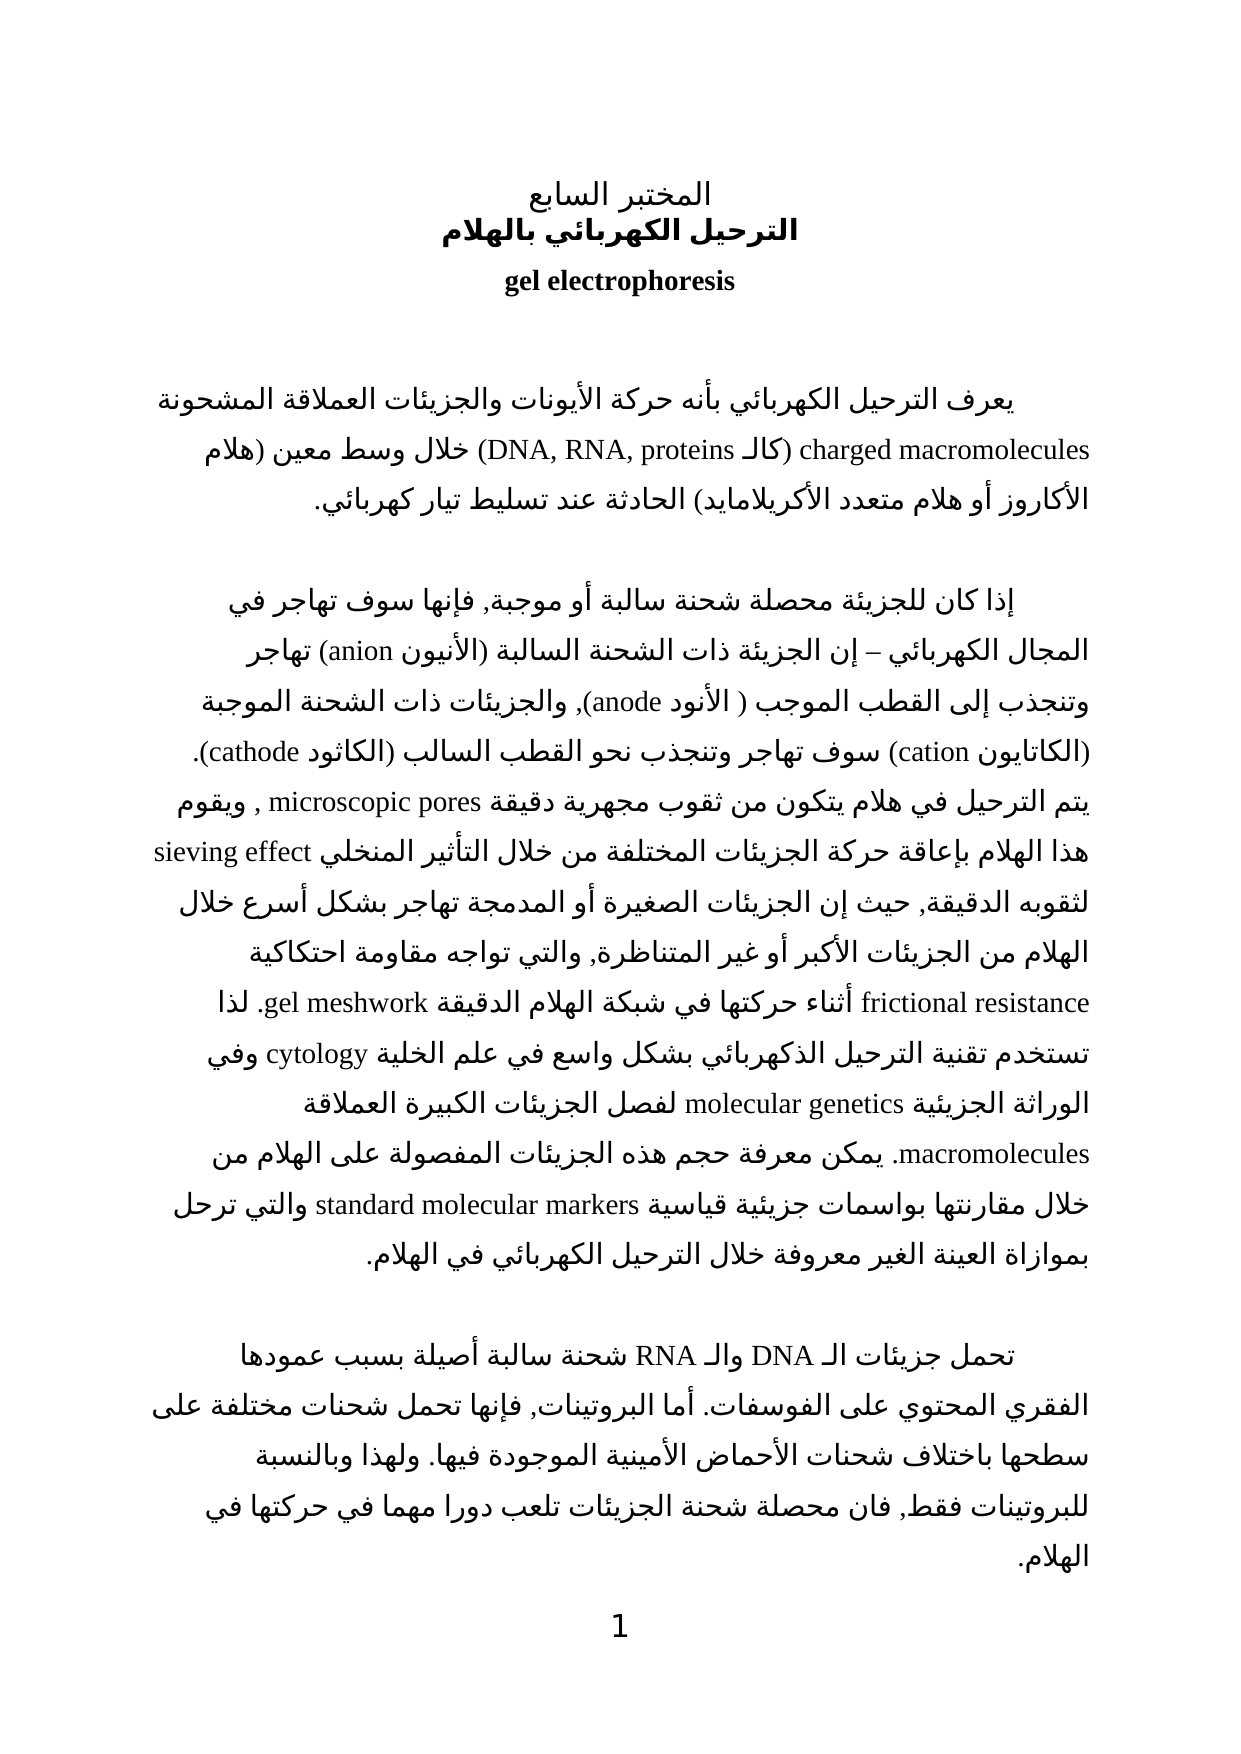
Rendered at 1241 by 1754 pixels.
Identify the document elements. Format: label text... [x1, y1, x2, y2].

text gel electrophoresis [150, 263, 1090, 297]
text الترحيل الكهربائي بالهلام [150, 213, 1090, 247]
text تحمل جزيئات الـ DNA والـ RNA شحنة سالبة أصيلة بسبب عمودها الفقري المحتوي على الفوسفات. أما البروتينات, فإنها تحمل شحنات مختلفة على سطحها باختلاف شحنات الأحماض الأمينية الموجودة فيها. ولهذا وبالنسبة للبروتينات فقط, فان محصلة شحنة الجزيئات تلعب دورا مهما في حركتها في الهلام. [150, 1338, 1090, 1572]
text إذا كان للجزيئة محصلة شحنة سالبة أو موجبة, فإنها سوف تهاجر في المجال الكهربائي – إن الجزيئة ذات الشحنة السالبة (الأنيون anion) تهاجر وتنجذب إلى القطب الموجب ( الأنود anode), والجزيئات ذات الشحنة الموجبة (الكاتايون cation) سوف تهاجر وتنجذب نحو القطب السالب (الكاثود cathode). يتم الترحيل في هلام يتكون من ثقوب مجهرية دقيقة microscopic pores , ويقوم هذا الهلام بإعاقة حركة الجزيئات المختلفة من خلال التأثير المنخلي sieving effect لثقوبه الدقيقة, حيث إن الجزيئات الصغيرة أو المدمجة تهاجر بشكل أسرع خلال الهلام من الجزيئات الأكبر أو غير المتناظرة, والتي تواجه مقاومة احتكاكية frictional resistance أثناء حركتها في شبكة الهلام الدقيقة gel meshwork. لذا تستخدم تقنية الترحيل الذكهربائي بشكل واسع في علم الخلية cytology وفي الوراثة الجزيئية molecular genetics لفصل الجزيئات الكبيرة العملاقة macromolecules. يمكن معرفة حجم هذه الجزيئات المفصولة على الهلام من خلال مقارنتها بواسمات جزيئية قياسية standard molecular markers والتي ترحل بموازاة العينة الغير معروفة خلال الترحيل الكهربائي في الهلام. [150, 583, 1090, 1271]
text يعرف الترحيل الكهربائي بأنه حركة الأيونات والجزيئات العملاقة المشحونة charged macromolecules (كالـ DNA, RNA, proteins) خلال وسط معين (هلام الأكاروز أو هلام متعدد الأكريلامايد) الحادثة عند تسليط تيار كهربائي. [150, 382, 1090, 516]
text المختبر السابع [150, 150, 1090, 213]
